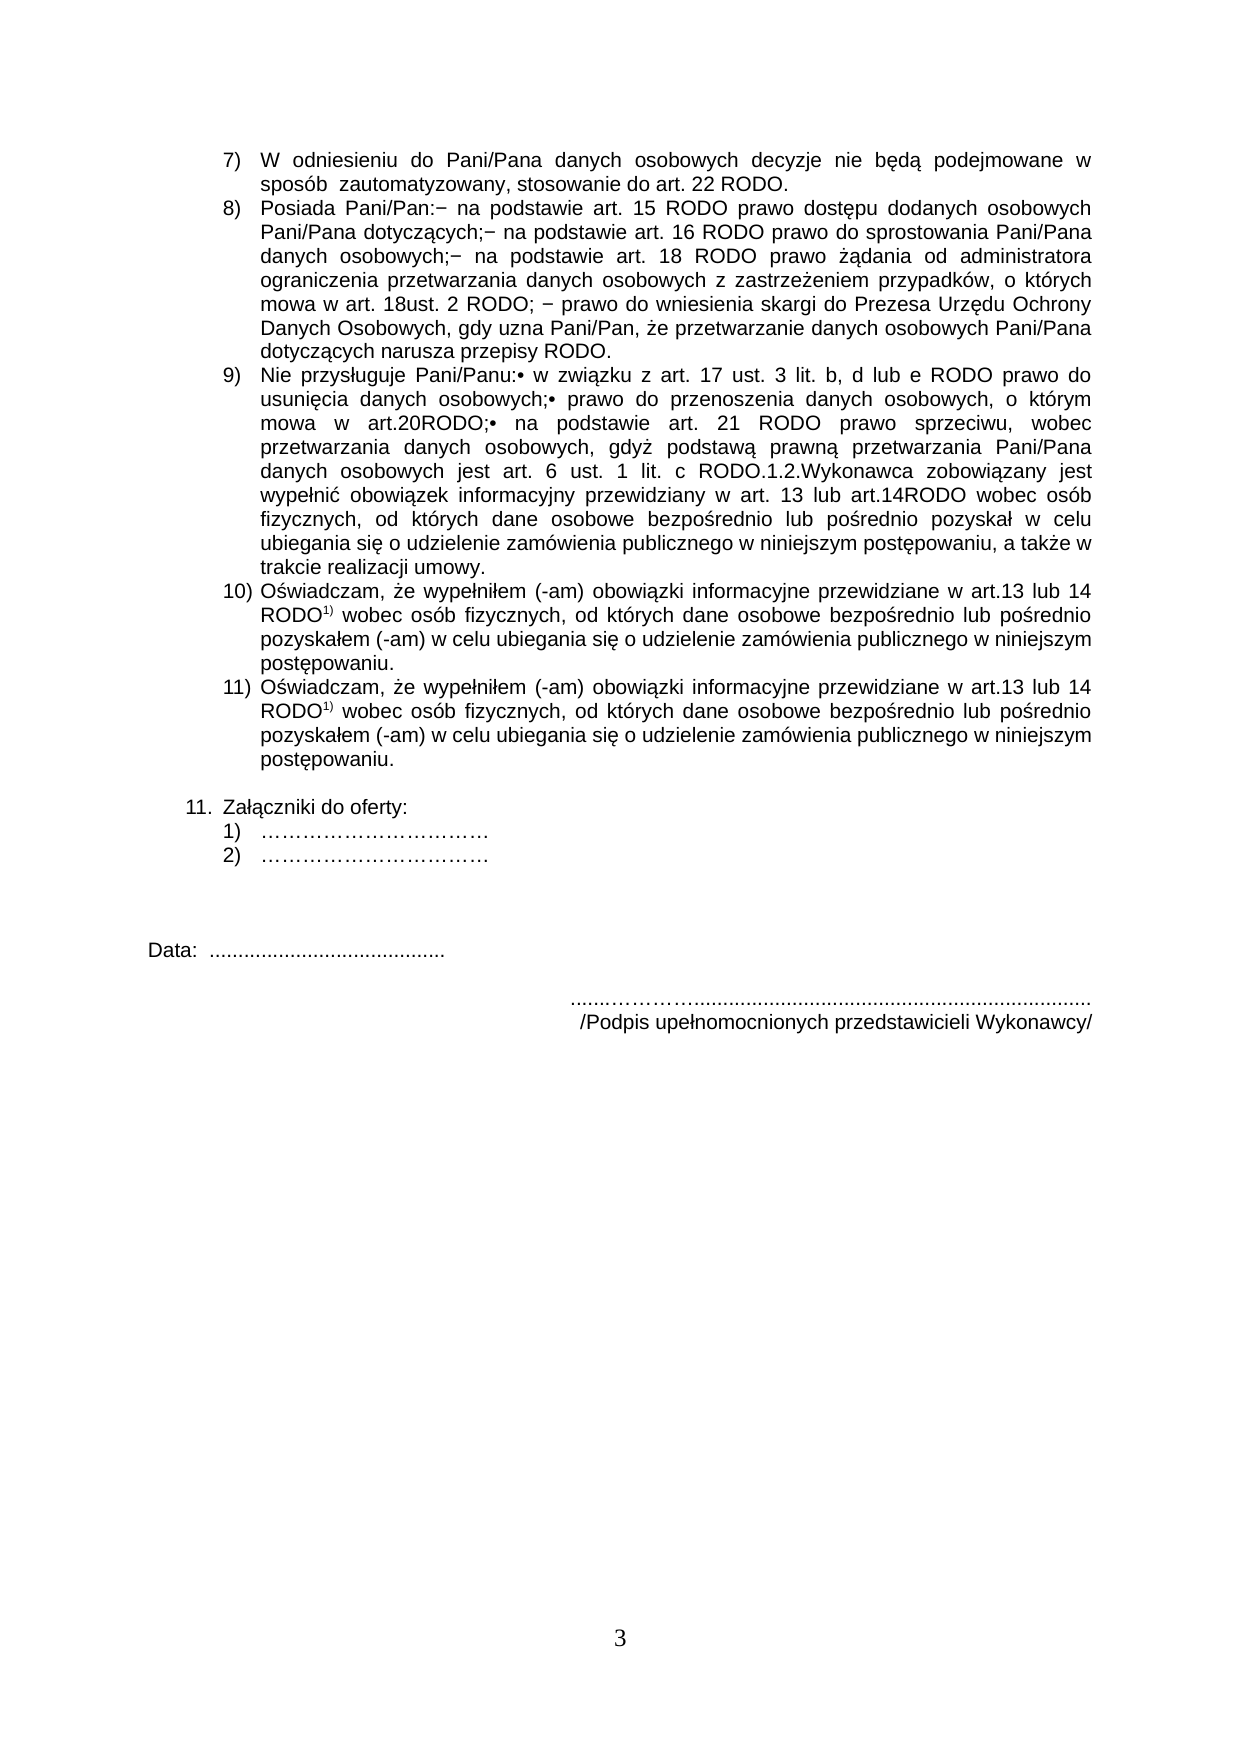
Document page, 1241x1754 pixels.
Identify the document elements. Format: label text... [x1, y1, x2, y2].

text /Podpis upełnomocnionych przedstawicieli Wykonawcy/ [148, 1010, 1093, 1034]
list Nie przysługuje Pani/Panu:• w związku z art. 17 ust. 3 lit. b, d lub e RODO prawo do usunięcia danych osobowych;• prawo do przenoszenia danych osobowych, o którym mowa w art.20RODO;• na podstawie art. 21 RODO prawo sprzeciwu, wobec przetwarzania danych osobowych, gdyż podstawą prawną przetwarzania Pani/Pana danych osobowych jest art. 6 ust. 1 lit. c RODO.1.2.Wykonawca zobowiązany jest wypełnić obowiązek informacyjny przewidziany w art. 13 lub art.14RODO wobec osób fizycznych, od których dane osobowe bezpośrednio lub pośrednio pozyskał w celu ubiegania się o udzielenie zamówienia publicznego w niniejszym postępowaniu, a także w trakcie realizacji umowy. [223, 363, 1093, 579]
list Załączniki do oferty: [185, 794, 1093, 818]
list Oświadczam, że wypełniłem (-am) obowiązki informacyjne przewidziane w art.13 lub 14 RODO1) wobec osób fizycznych, od których dane osobowe bezpośrednio lub pośrednio pozyskałem (-am) w celu ubiegania się o udzielenie zamówienia publicznego w niniejszym postępowaniu. [223, 675, 1093, 771]
list …………………………… [223, 842, 1093, 866]
text .......…………..................................................................... [148, 986, 1093, 1010]
list W odniesieniu do Pani/Pana danych osobowych decyzje nie będą podejmowane w sposób zautomatyzowany, stosowanie do art. 22 RODO. [223, 148, 1093, 196]
list …………………………… [223, 818, 1093, 842]
list Posiada Pani/Pan:− na podstawie art. 15 RODO prawo dostępu dodanych osobowych Pani/Pana dotyczących;− na podstawie art. 16 RODO prawo do sprostowania Pani/Pana danych osobowych;− na podstawie art. 18 RODO prawo żądania od administratora ograniczenia przetwarzania danych osobowych z zastrzeżeniem przypadków, o których mowa w art. 18ust. 2 RODO; − prawo do wniesienia skargi do Prezesa Urzędu Ochrony Danych Osobowych, gdy uzna Pani/Pan, że przetwarzanie danych osobowych Pani/Pana dotyczących narusza przepisy RODO. [223, 196, 1093, 363]
text Data: ......................................... [148, 938, 1093, 962]
list Oświadczam, że wypełniłem (-am) obowiązki informacyjne przewidziane w art.13 lub 14 RODO1) wobec osób fizycznych, od których dane osobowe bezpośrednio lub pośrednio pozyskałem (-am) w celu ubiegania się o udzielenie zamówienia publicznego w niniejszym postępowaniu. [223, 579, 1093, 675]
